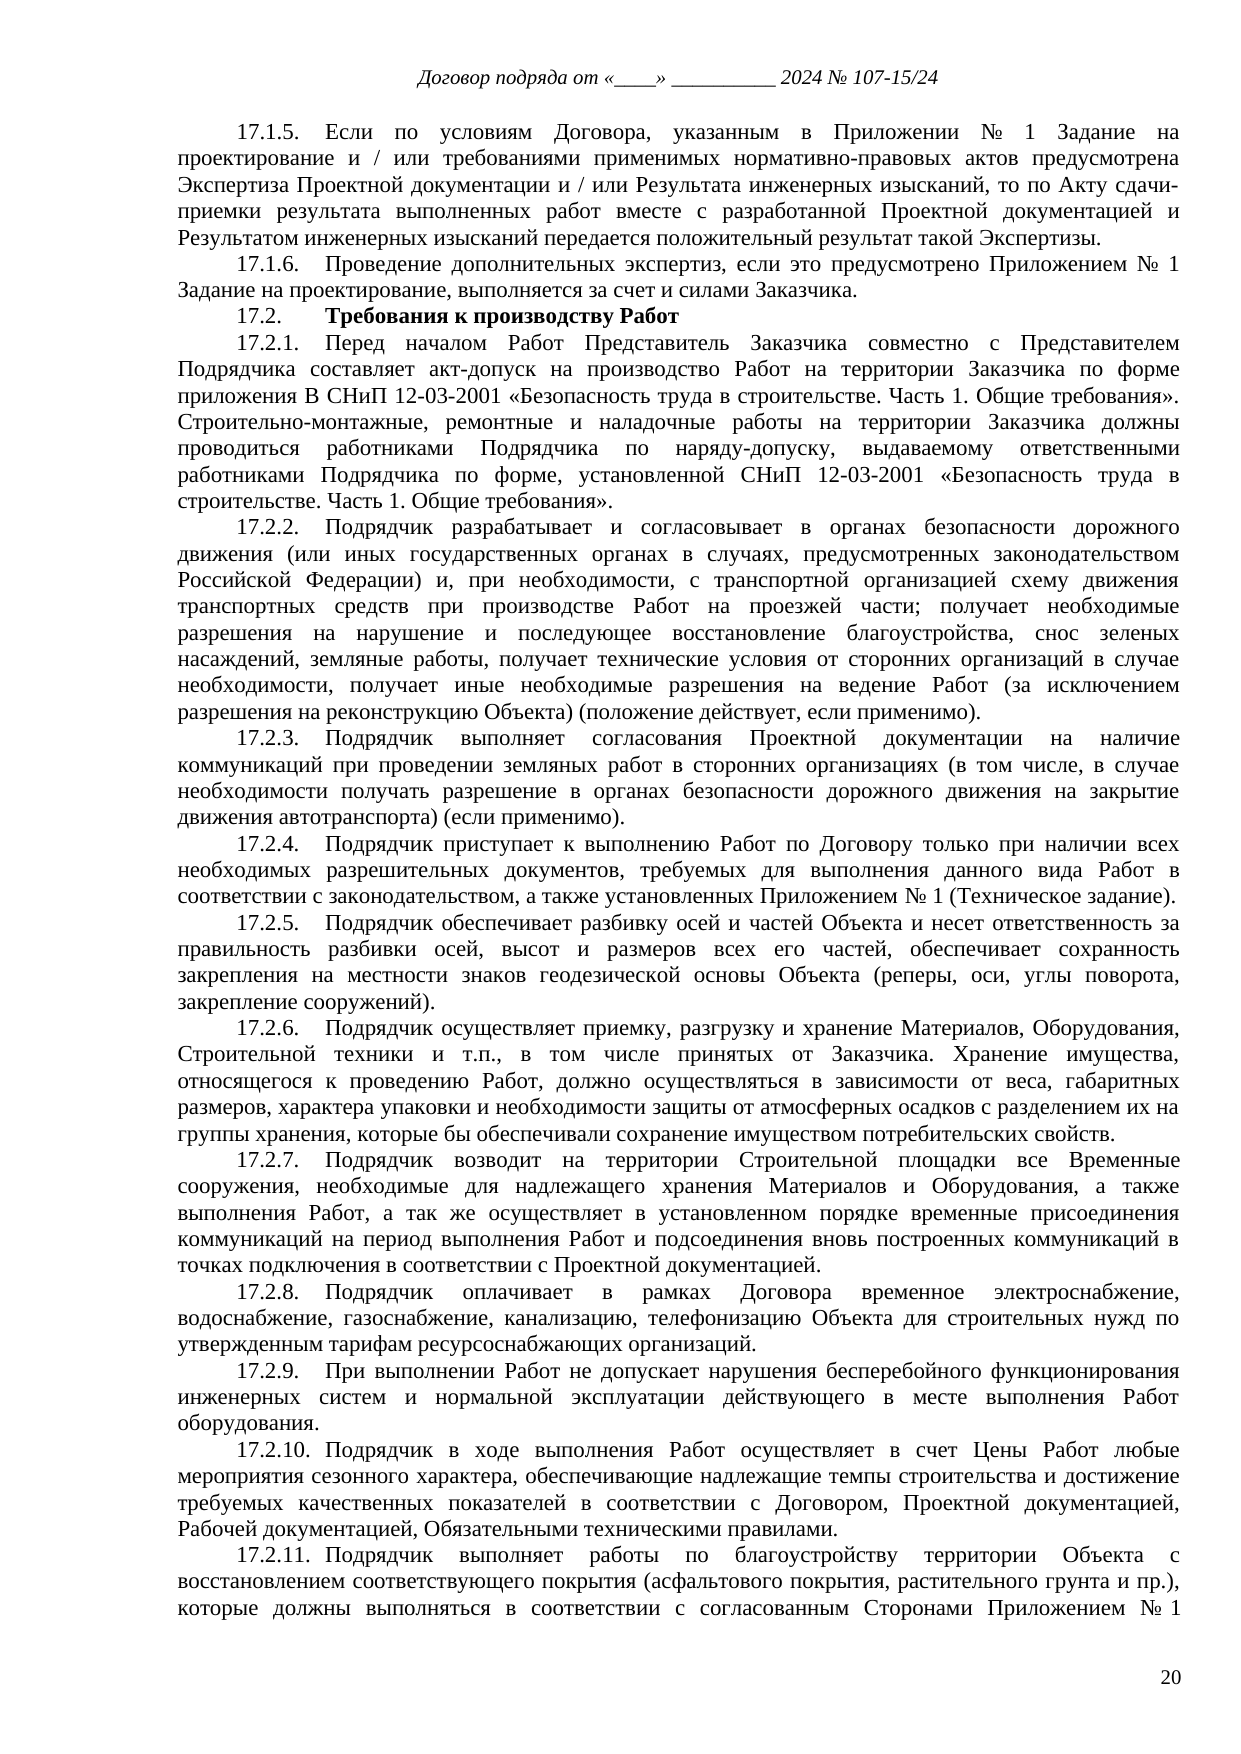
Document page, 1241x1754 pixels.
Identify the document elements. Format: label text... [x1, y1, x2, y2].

text Подрядчик приступает к выполнению Работ по Договору только при наличии всех необходимых разрешительных документов, требуемых для выполнения данного вида Работ в соответствии с законодательством, а также установленных Приложением № 1 (Техническое задание). [177, 830, 1181, 909]
text Перед началом Работ Представитель Заказчика совместно с Представителем Подрядчика составляет акт-допуск на производство Работ на территории Заказчика по форме приложения В СНиП 12-03-2001 «Безопасность труда в строительстве. Часть 1. Общие требования». Строительно-монтажные, ремонтные и наладочные работы на территории Заказчика должны проводиться работниками Подрядчика по наряду-допуску, выдаваемому ответственными работниками Подрядчика по форме, установленной СНиП 12-03-2001 «Безопасность труда в строительстве. Часть 1. Общие требования». [177, 329, 1181, 513]
text Подрядчик оплачивает в рамках Договора временное электроснабжение, водоснабжение, газоснабжение, канализацию, телефонизацию Объекта для строительных нужд по утвержденным тарифам ресурсоснабжающих организаций. [177, 1278, 1181, 1357]
text При выполнении Работ не допускает нарушения бесперебойного функционирования инженерных систем и нормальной эксплуатации действующего в месте выполнения Работ оборудования. [177, 1357, 1181, 1436]
text Если по условиям Договора, указанным в Приложении № 1 Задание на проектирование и / или требованиями применимых нормативно-правовых актов предусмотрена Экспертиза Проектной документации и / или Результата инженерных изысканий, то по Акту сдачи-приемки результата выполненных работ вместе с разработанной Проектной документацией и Результатом инженерных изысканий передается положительный результат такой Экспертизы. [177, 118, 1181, 250]
text Подрядчик возводит на территории Строительной площадки все Временные сооружения, необходимые для надлежащего хранения Материалов и Оборудования, а также выполнения Работ, а так же осуществляет в установленном порядке временные присоединения коммуникаций на период выполнения Работ и подсоединения вновь построенных коммуникаций в точках подключения в соответствии с Проектной документацией. [177, 1146, 1181, 1278]
text Подрядчик обеспечивает разбивку осей и частей Объекта и несет ответственность за правильность разбивки осей, высот и размеров всех его частей, обеспечивает сохранность закрепления на местности знаков геодезической основы Объекта (реперы, оси, углы поворота, закрепление сооружений). [177, 909, 1181, 1014]
text Подрядчик выполняет согласования Проектной документации на наличие коммуникаций при проведении земляных работ в сторонних организациях (в том числе, в случае необходимости получать разрешение в органах безопасности дорожного движения на закрытие движения автотранспорта) (если применимо). [177, 724, 1181, 830]
text Подрядчик осуществляет приемку, разгрузку и хранение Материалов, Оборудования, Строительной техники и т.п., в том числе принятых от Заказчика. Хранение имущества, относящегося к проведению Работ, должно осуществляться в зависимости от веса, габаритных размеров, характера упаковки и необходимости защиты от атмосферных осадков с разделением их на группы хранения, которые бы обеспечивали сохранение имуществом потребительских свойств. [177, 1014, 1181, 1146]
text Подрядчик разрабатывает и согласовывает в органах безопасности дорожного движения (или иных государственных органах в случаях, предусмотренных законодательством Российской Федерации) и, при необходимости, с транспортной организацией схему движения транспортных средств при производстве Работ на проезжей части; получает необходимые разрешения на нарушение и последующее восстановление благоустройства, снос зеленых насаждений, земляные работы, получает технические условия от сторонних организаций в случае необходимости, получает иные необходимые разрешения на ведение Работ (за исключением разрешения на реконструкцию Объекта) (положение действует, если применимо). [177, 513, 1181, 724]
text Проведение дополнительных экспертиз, если это предусмотрено Приложением № 1 Задание на проектирование, выполняется за счет и силами Заказчика. [177, 250, 1181, 303]
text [177, 1541, 1181, 1620]
text Подрядчик в ходе выполнения Работ осуществляет в счет Цены Работ любые мероприятия сезонного характера, обеспечивающие надлежащие темпы строительства и достижение требуемых качественных показателей в соответствии с Договором, Проектной документацией, Рабочей документацией, Обязательными техническими правилами. [177, 1436, 1181, 1541]
text Требования к производству Работ [177, 303, 1181, 329]
